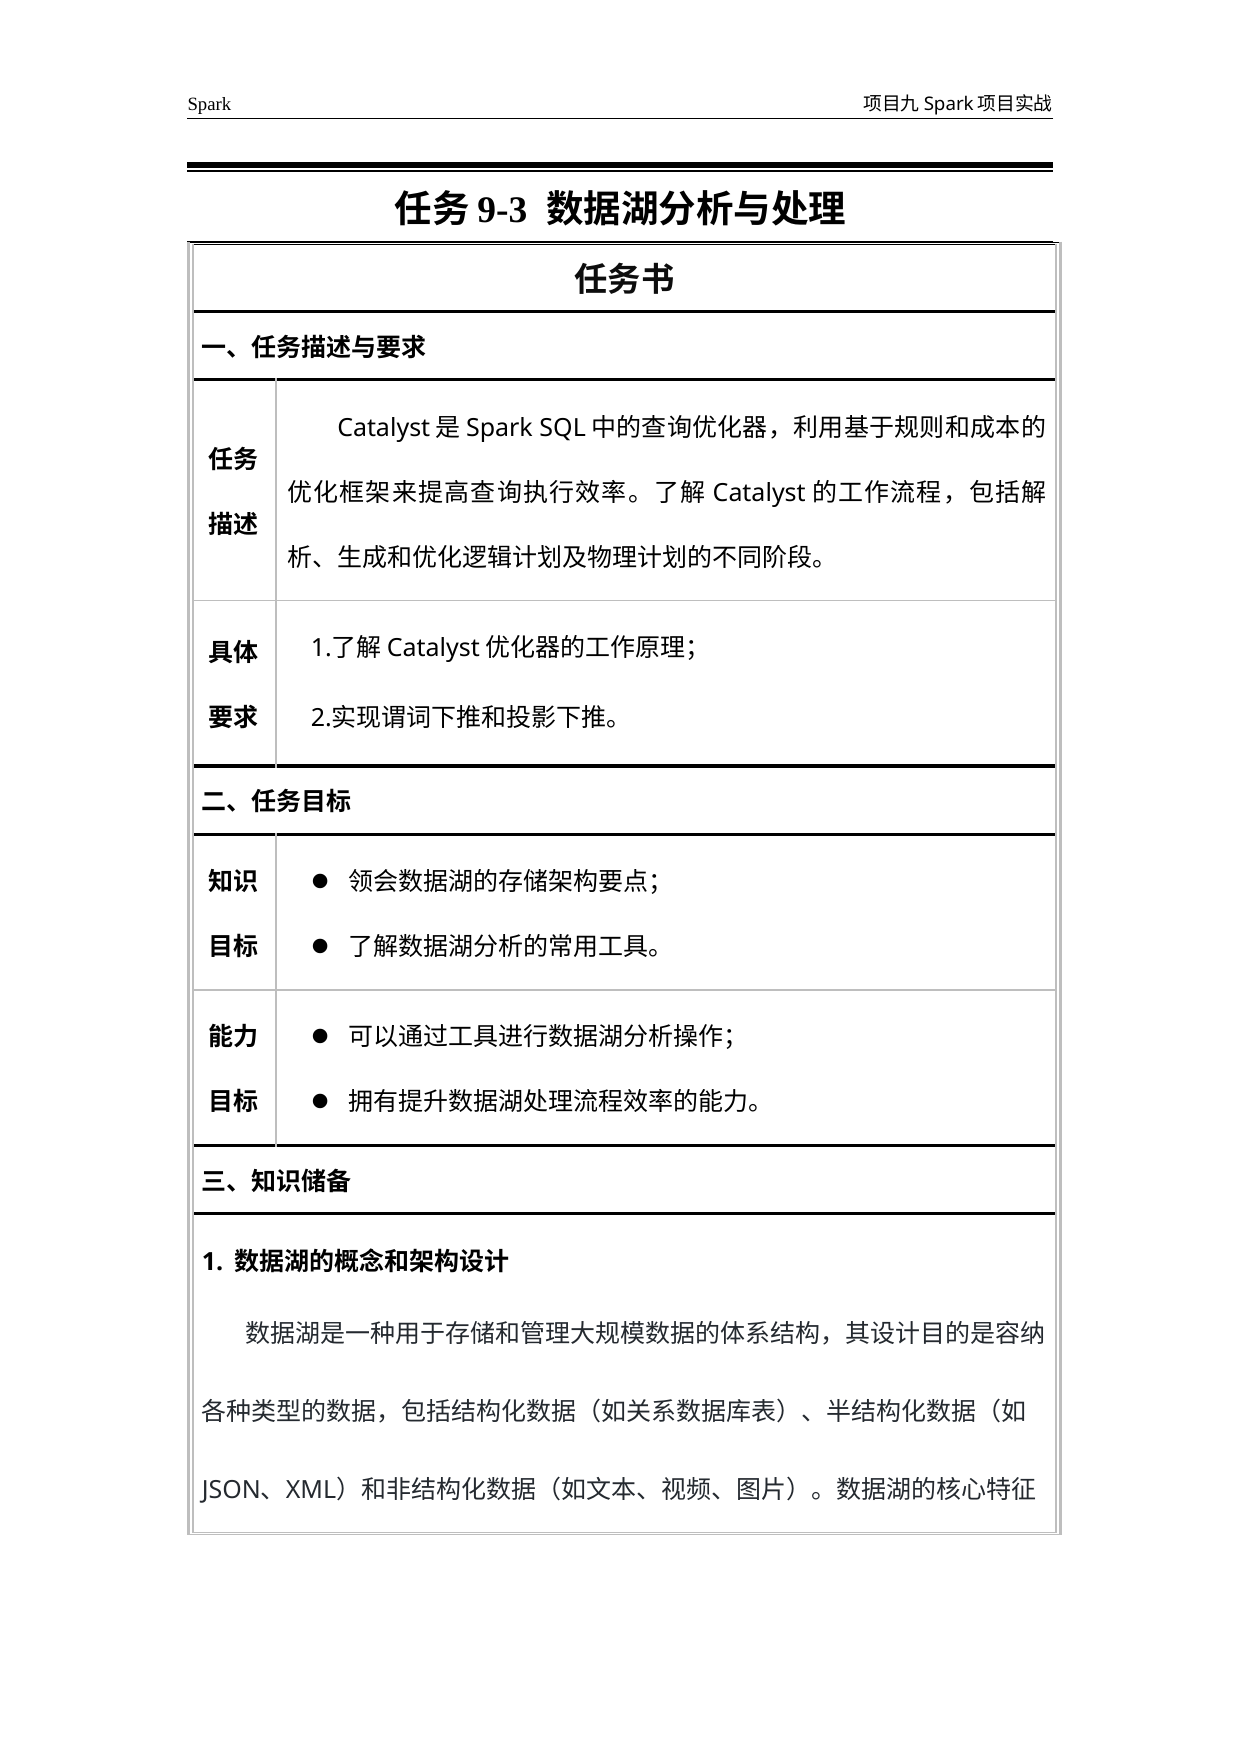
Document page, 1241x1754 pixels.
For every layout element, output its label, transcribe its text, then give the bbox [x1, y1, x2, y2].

table_cell 二、任务目标 [194, 768, 1055, 832]
table_cell 知识目标 [194, 836, 275, 989]
table_cell 能力目标 [194, 991, 275, 1144]
table_cell 可以通过工具进行数据湖分析操作； 拥有提升数据湖处理流程效率的能力。 [277, 991, 1055, 1144]
text 任务9-3 数据湖分析与处理 [187, 172, 1053, 241]
table_cell 1.了解Catalyst优化器的工作原理； 2.实现谓词下推和投影下推。 [277, 601, 1055, 764]
table_cell 领会数据湖的存储架构要点； 了解数据湖分析的常用工具。 [277, 836, 1055, 989]
table_cell Catalyst是Spark SQL中的查询优化器，利用基于规则和成本的优化框架来提高查询执行效率。了解Catalyst的工作流程，包括解析、生成和优化逻辑计划及物理计划的不同阶段。 [277, 381, 1055, 599]
table_cell 具体要求 [194, 601, 275, 764]
table_cell 一、任务描述与要求 [194, 313, 1055, 378]
table_cell 任务描述 [194, 381, 275, 599]
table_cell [194, 1215, 1055, 1532]
table_cell 三、知识储备 [194, 1147, 1055, 1212]
table_header 任务书 [194, 245, 1055, 310]
